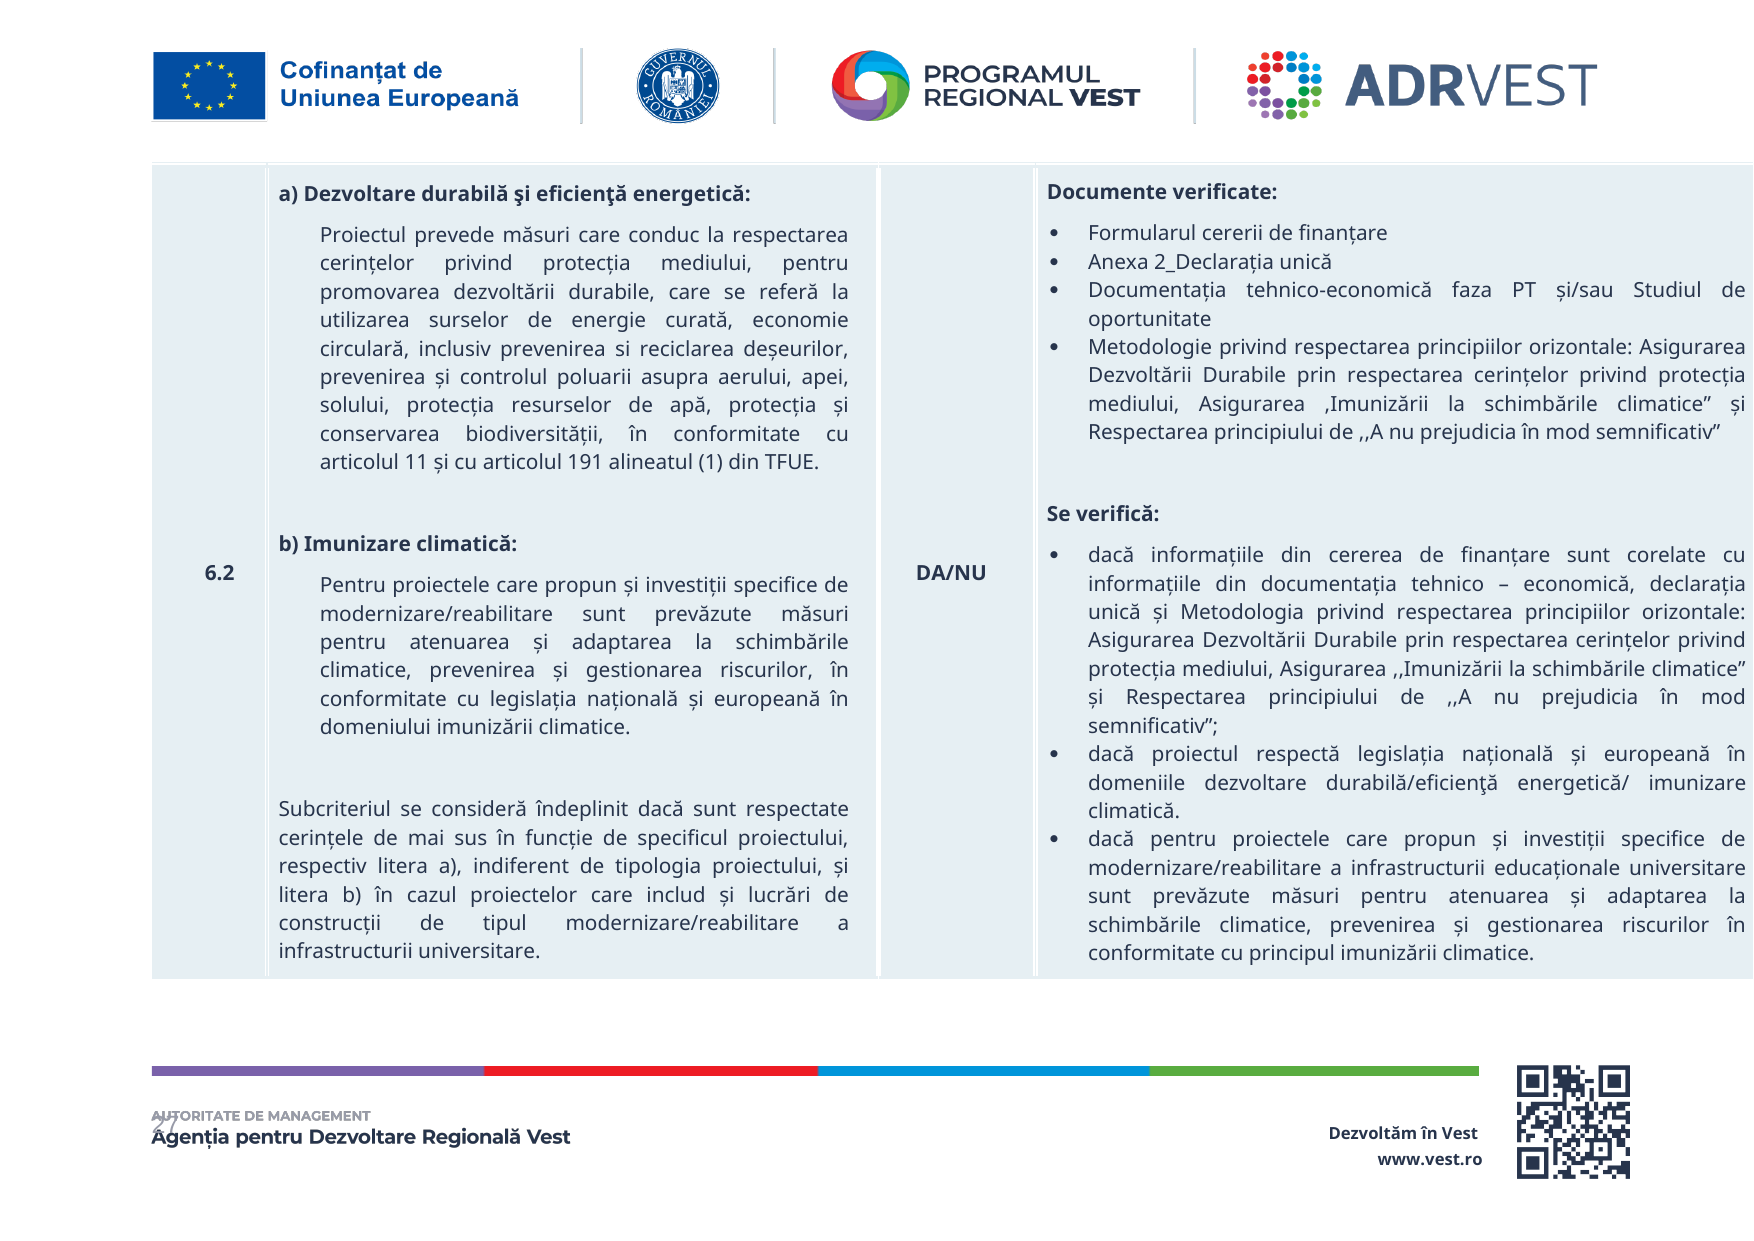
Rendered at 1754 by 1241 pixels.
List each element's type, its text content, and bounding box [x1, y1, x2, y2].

table_cell Documente verificate: Formularul cererii de finanțare Anexa 2_Declarația unică Documentația tehnico-economică faza PT și/sau Studiul de oportunitate Metodologie privind respectarea principiilor orizontale: Asigurarea Dezvoltării Durabile prin respectarea cerințelor privind protecția mediului, Asigurarea ,Imunizării la schimbările climatice” și Respectarea principiului de ,,A nu prejudicia în mod semnificativ” Se verifică: dacă informațiile din cererea de finanțare sunt corelate cu informațiile din documentația tehnico – economică, declarația unică și Metodologia privind respectarea principiilor orizontale: Asigurarea Dezvoltării Durabile prin respectarea cerințelor privind protecția mediului, Asigurarea ,,Imunizării la schimbările climatice” și Respectarea principiului de ,,A nu prejudicia în mod semnificativ”; dacă proiectul respectă legislația națională și europeană în domeniile dezvoltare durabilă/eficienţă energetică/ imunizare climatică. dacă pentru proiectele care propun și investiții specifice de modernizare/reabilitare a infrastructurii educaționale universitare sunt prevăzute măsuri pentru atenuarea și adaptarea la schimbările climatice, prevenirea și gestionarea riscurilor în conformitate cu principul imunizării climatice. [1035, 162, 1753, 979]
picture [151, 47, 1598, 124]
table_cell 6.2 [152, 162, 267, 979]
picture [1508, 1057, 1639, 1188]
table_cell DA/NU [879, 165, 1035, 979]
table_cell a) Dezvoltare durabilă şi eficienţă energetică: Proiectul prevede măsuri care conduc la respectarea cerințelor privind protecția mediului, pentru promovarea dezvoltării durabile, care se referă la utilizarea surselor de energie curată, economie circulară, inclusiv prevenirea si reciclarea deșeurilor, prevenirea și controlul poluarii asupra aerului, apei, solului, protecția resurselor de apă, protecția și conservarea biodiversității, în conformitate cu articolul 11 și cu articolul 191 alineatul (1) din TFUE. b) Imunizare climatică: Pentru proiectele care propun și investiții specifice de modernizare/reabilitare sunt prevăzute măsuri pentru atenuarea și adaptarea la schimbările climatice, prevenirea și gestionarea riscurilor, în conformitate cu legislația națională și europeană în domeniului imunizării climatice. Subcriteriul se consideră îndeplinit dacă sunt respectate cerințele de mai sus în funcție de specificul proiectului, respectiv litera a), indiferent de tipologia proiectului, și litera b) în cazul proiectelor care includ și lucrări de construcții de tipul modernizare/reabilitare a infrastructurii universitare. [267, 164, 878, 979]
